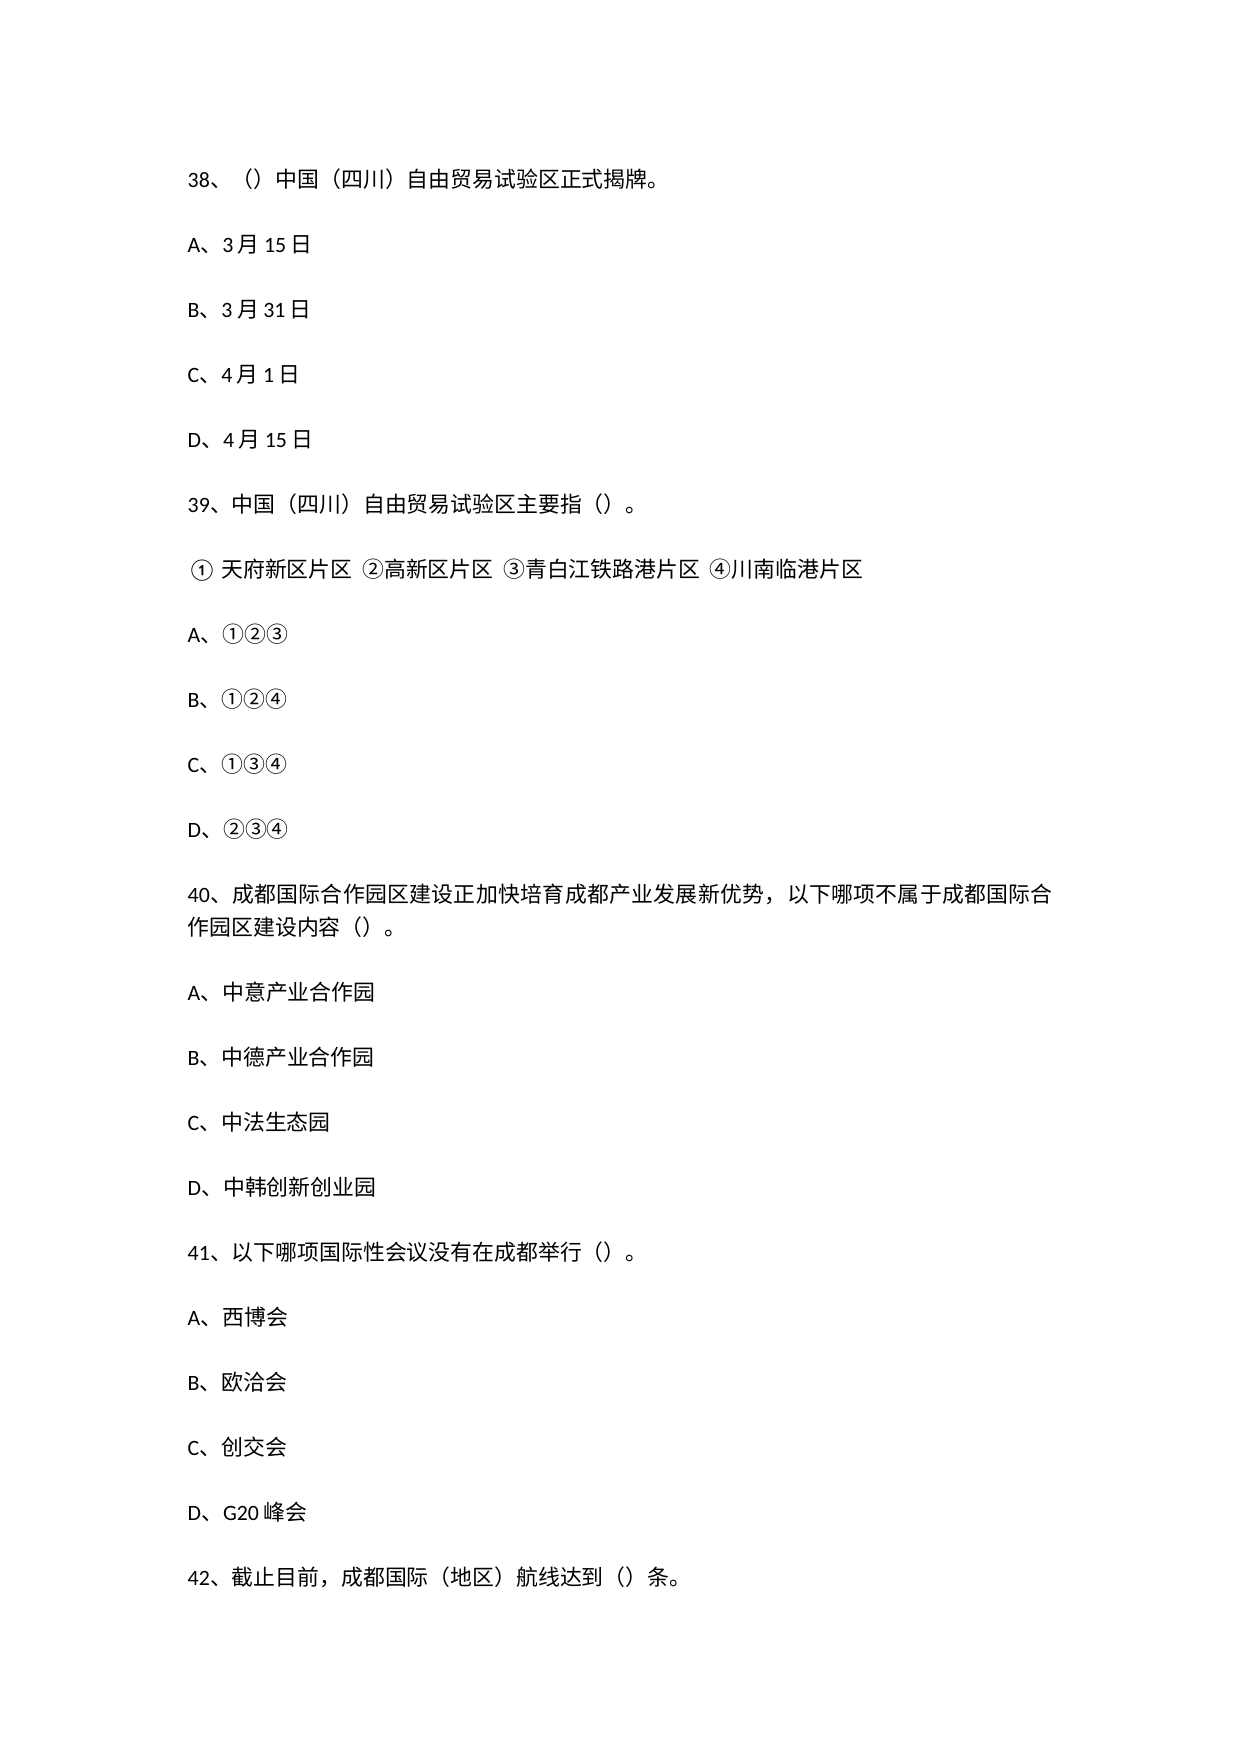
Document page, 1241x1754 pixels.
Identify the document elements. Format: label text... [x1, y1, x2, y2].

text 42、截止目前，成都国际（地区）航线达到（）条。 [187, 1559, 1053, 1592]
text 39、中国（四川）自由贸易试验区主要指（）。 [187, 487, 1053, 519]
text A、中意产业合作园 [187, 974, 1053, 1007]
text D、G20峰会 [187, 1494, 1053, 1527]
text D、②③④ [187, 812, 1053, 844]
text A、①②③ [187, 617, 1053, 649]
text B、3月31日 [187, 292, 1053, 324]
text 38、（）中国（四川）自由贸易试验区正式揭牌。 [187, 162, 1053, 194]
text C、4月1日 [187, 357, 1053, 389]
text D、4月15日 [187, 422, 1053, 454]
text B、中德产业合作园 [187, 1039, 1053, 1072]
text ①天府新区片区 ②高新区片区 ③青白江铁路港片区 ④川南临港片区 [187, 552, 1053, 584]
text 41、以下哪项国际性会议没有在成都举行（）。 [187, 1234, 1053, 1267]
text C、创交会 [187, 1429, 1053, 1462]
text C、中法生态园 [187, 1104, 1053, 1137]
text B、①②④ [187, 682, 1053, 714]
text C、①③④ [187, 747, 1053, 779]
text A、西博会 [187, 1299, 1053, 1332]
text 40、成都国际合作园区建设正加快培育成都产业发展新优势，以下哪项不属于成都国际合作园区建设内容（）。 [187, 877, 1053, 942]
text B、欧洽会 [187, 1364, 1053, 1397]
text D、中韩创新创业园 [187, 1169, 1053, 1202]
text A、3月15日 [187, 227, 1053, 259]
